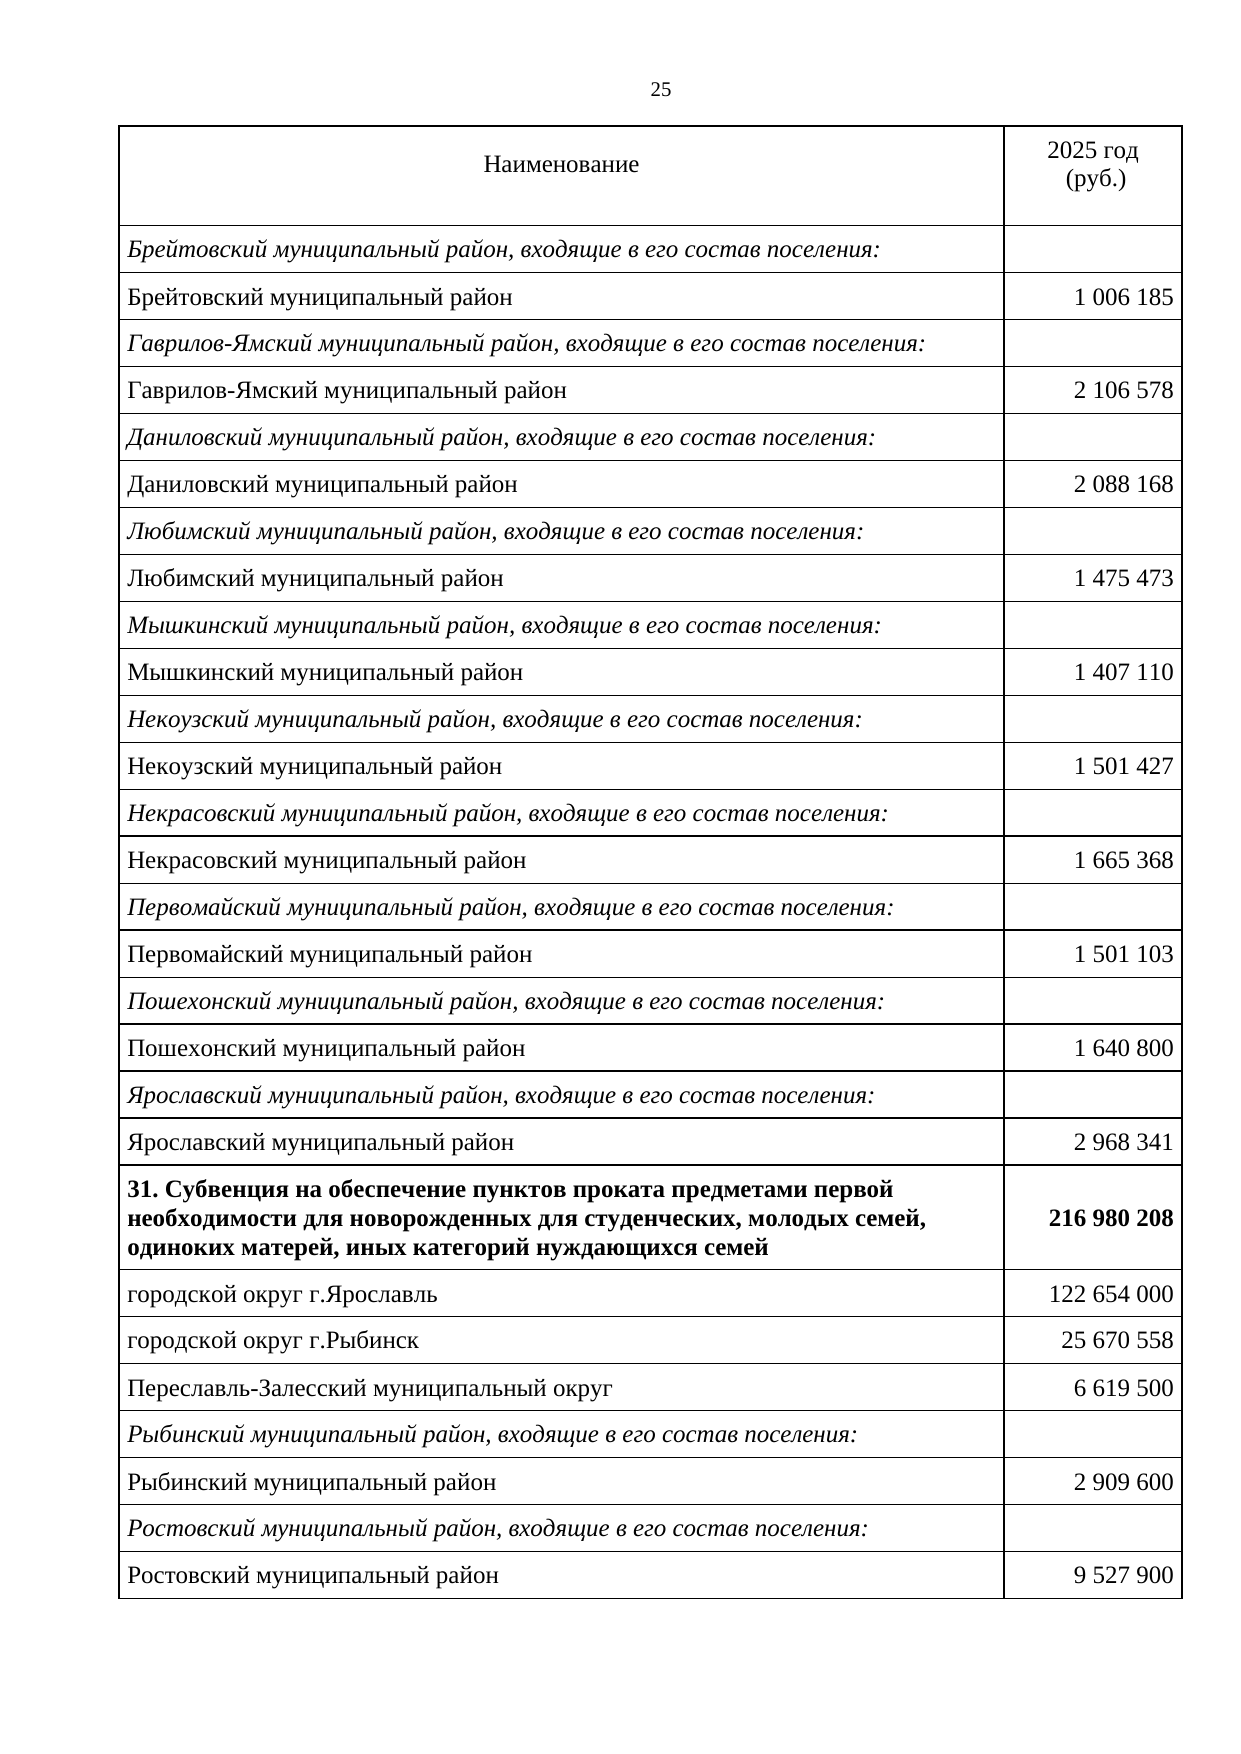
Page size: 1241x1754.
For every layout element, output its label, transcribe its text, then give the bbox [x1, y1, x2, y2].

table_cell Некоузский муниципальный район [120, 743, 1003, 788]
table_cell 2 088 168 [1005, 461, 1181, 507]
table_cell Даниловский муниципальный район, входящие в его состав поселения: [120, 414, 1003, 459]
table_cell [1005, 790, 1181, 835]
table_cell Ростовский муниципальный район [120, 1552, 1003, 1598]
table_cell [1005, 1072, 1181, 1117]
table_cell городской округ г.Ярославль [120, 1270, 1003, 1316]
table_cell [1005, 226, 1181, 272]
table_cell [1005, 696, 1181, 741]
table_cell Ярославский муниципальный район [120, 1119, 1003, 1164]
table_cell Первомайский муниципальный район, входящие в его состав поселения: [120, 884, 1003, 929]
table_cell 1 501 103 [1005, 931, 1181, 976]
table_cell 1 640 800 [1005, 1025, 1181, 1070]
table_cell [1005, 884, 1181, 929]
table_cell 122 654 000 [1005, 1270, 1181, 1316]
table_cell Брейтовский муниципальный район, входящие в его состав поселения: [120, 226, 1003, 272]
table_cell [1005, 1411, 1181, 1457]
table_cell 216 980 208 [1005, 1166, 1181, 1269]
table_cell Ярославский муниципальный район, входящие в его состав поселения: [120, 1072, 1003, 1117]
table_cell 25 670 558 [1005, 1317, 1181, 1363]
table_cell [1005, 602, 1181, 647]
table_cell Первомайский муниципальный район [120, 931, 1003, 976]
table_cell [1005, 414, 1181, 459]
table_cell 31. Субвенция на обеспечение пунктов проката предметами первой необходимости для новорожденных для студенческих, молодых семей, одиноких матерей, иных категорий нуждающихся семей [120, 1166, 1003, 1269]
table_cell 1 006 185 [1005, 273, 1181, 319]
table_cell 6 619 500 [1005, 1364, 1181, 1410]
table_cell Гаврилов-Ямский муниципальный район [120, 367, 1003, 413]
table_cell Пошехонский муниципальный район [120, 1025, 1003, 1070]
table_cell Пошехонский муниципальный район, входящие в его состав поселения: [120, 978, 1003, 1023]
table_cell городской округ г.Рыбинск [120, 1317, 1003, 1363]
table_cell 1 665 368 [1005, 837, 1181, 882]
table_cell Любимский муниципальный район [120, 555, 1003, 601]
table_cell Некрасовский муниципальный район, входящие в его состав поселения: [120, 790, 1003, 835]
table_cell 2 909 600 [1005, 1458, 1181, 1504]
table_cell 1 475 473 [1005, 555, 1181, 601]
table_cell [1005, 508, 1181, 553]
table_header 2025 год (руб.) [1005, 127, 1181, 225]
table_cell Переславль-Залесский муниципальный округ [120, 1364, 1003, 1410]
table_cell [1005, 320, 1181, 366]
table_cell Брейтовский муниципальный район [120, 273, 1003, 319]
table_cell Некрасовский муниципальный район [120, 837, 1003, 882]
table_cell 1 501 427 [1005, 743, 1181, 788]
table_cell Некоузский муниципальный район, входящие в его состав поселения: [120, 696, 1003, 741]
table_header Наименование [120, 127, 1003, 225]
table_cell [1005, 978, 1181, 1023]
table_cell 9 527 900 [1005, 1552, 1181, 1598]
table_cell Гаврилов-Ямский муниципальный район, входящие в его состав поселения: [120, 320, 1003, 366]
table_cell 2 968 341 [1005, 1119, 1181, 1164]
table_cell 2 106 578 [1005, 367, 1181, 413]
table_cell Мышкинский муниципальный район [120, 649, 1003, 694]
table_cell Ростовский муниципальный район, входящие в его состав поселения: [120, 1505, 1003, 1551]
table_cell Рыбинский муниципальный район, входящие в его состав поселения: [120, 1411, 1003, 1457]
table_cell [1005, 1505, 1181, 1551]
table_cell Даниловский муниципальный район [120, 461, 1003, 507]
table_cell 1 407 110 [1005, 649, 1181, 694]
table_cell Любимский муниципальный район, входящие в его состав поселения: [120, 508, 1003, 553]
table_cell Рыбинский муниципальный район [120, 1458, 1003, 1504]
table_cell Мышкинский муниципальный район, входящие в его состав поселения: [120, 602, 1003, 647]
